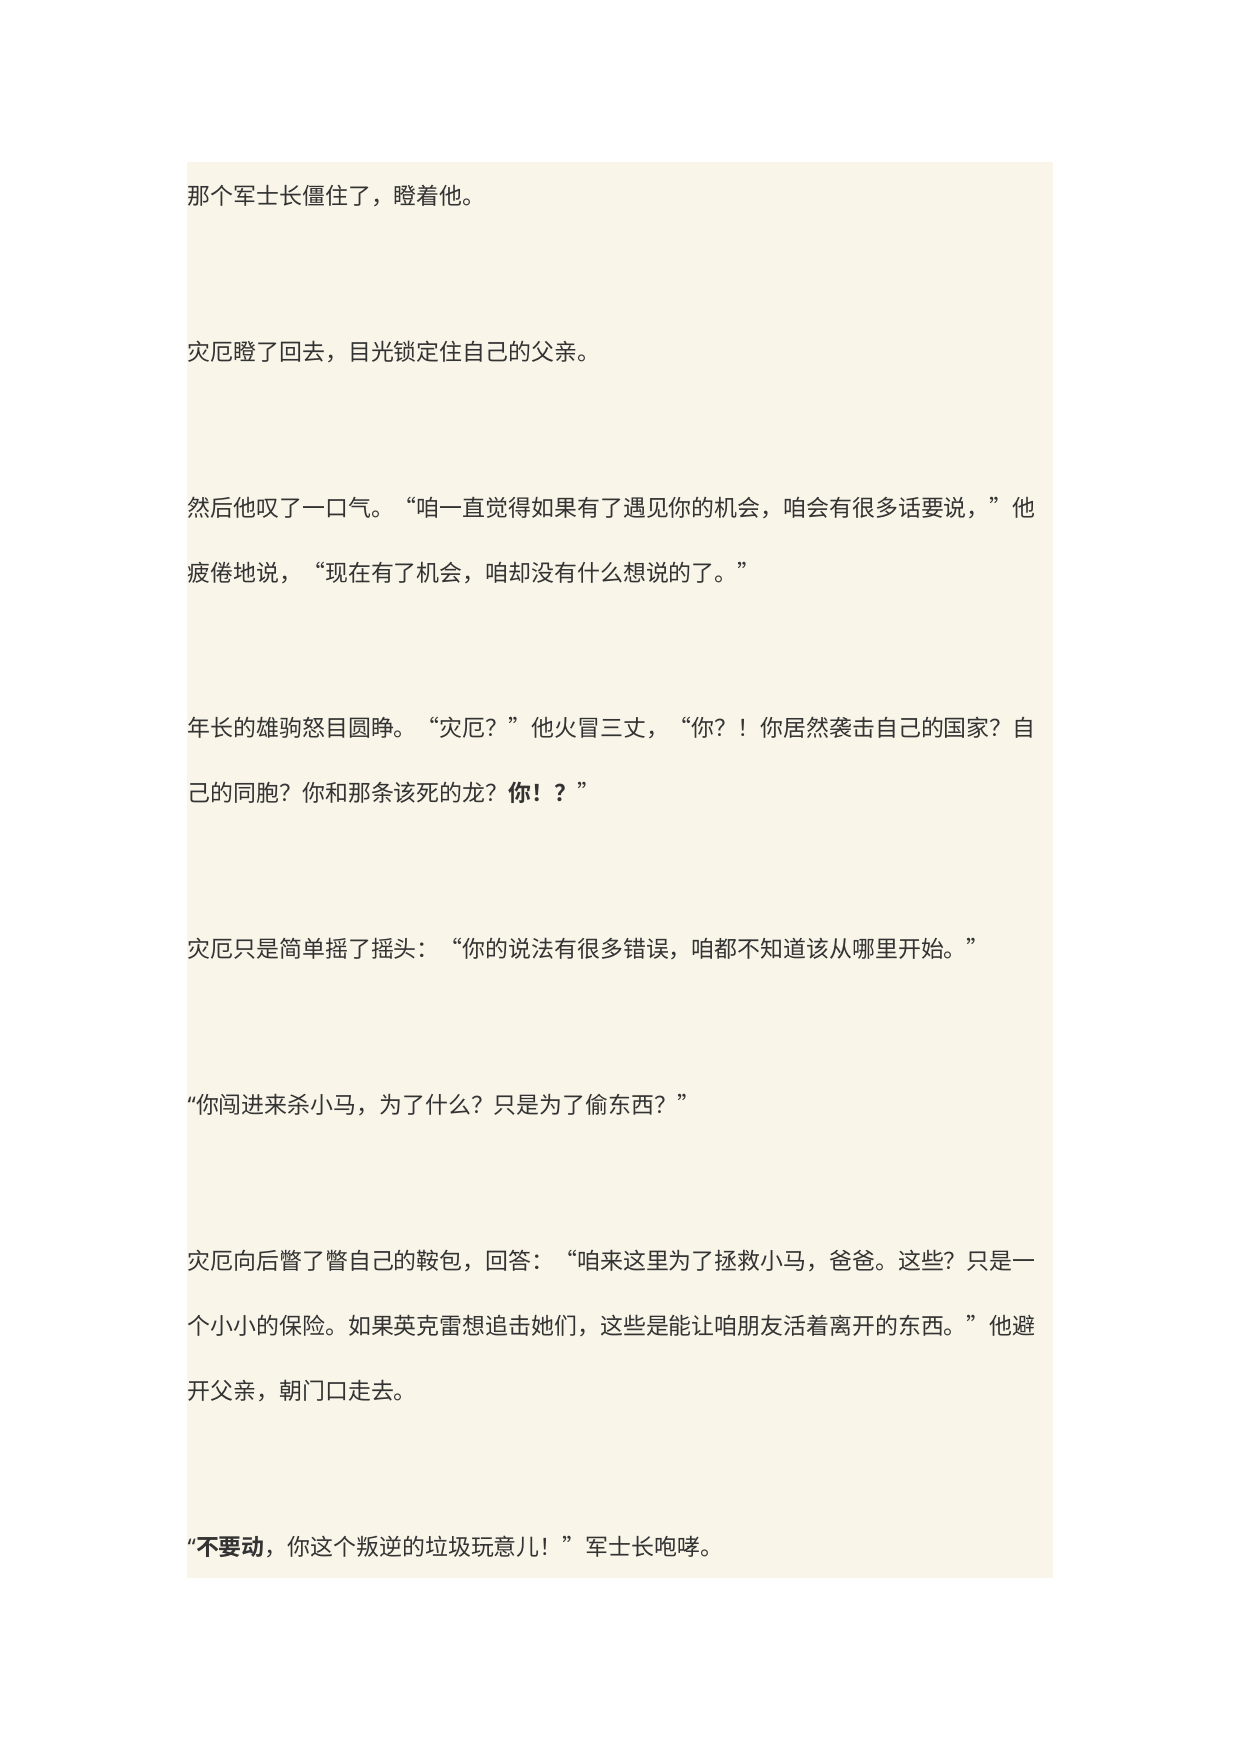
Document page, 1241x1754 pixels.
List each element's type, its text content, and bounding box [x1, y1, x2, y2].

text 灾厄瞪了回去，目光锁定住自己的父亲。 [187, 318, 1053, 383]
text 年长的雄驹怒目圆睁。“灾厄？”他火冒三丈，“你？！你居然袭击自己的国家？自己的同胞？你和那条该死的龙？你！？” [187, 694, 1053, 824]
text “不要动，你这个叛逆的垃圾玩意儿！”军士长咆哮。 [187, 1513, 1053, 1578]
text 灾厄只是简单摇了摇头：“你的说法有很多错误，咱都不知道该从哪里开始。” [187, 915, 1053, 980]
text 然后他叹了一口气。“咱一直觉得如果有了遇见你的机会，咱会有很多话要说，”他疲倦地说，“现在有了机会，咱却没有什么想说的了。” [187, 474, 1053, 604]
text “你闯进来杀小马，为了什么？只是为了偷东西？” [187, 1071, 1053, 1136]
text 灾厄向后瞥了瞥自己的鞍包，回答：“咱来这里为了拯救小马，爸爸。这些？只是一个小小的保险。如果英克雷想追击她们，这些是能让咱朋友活着离开的东西。”他避开父亲，朝门口走去。 [187, 1227, 1053, 1422]
text 那个军士长僵住了，瞪着他。 [187, 162, 1053, 227]
